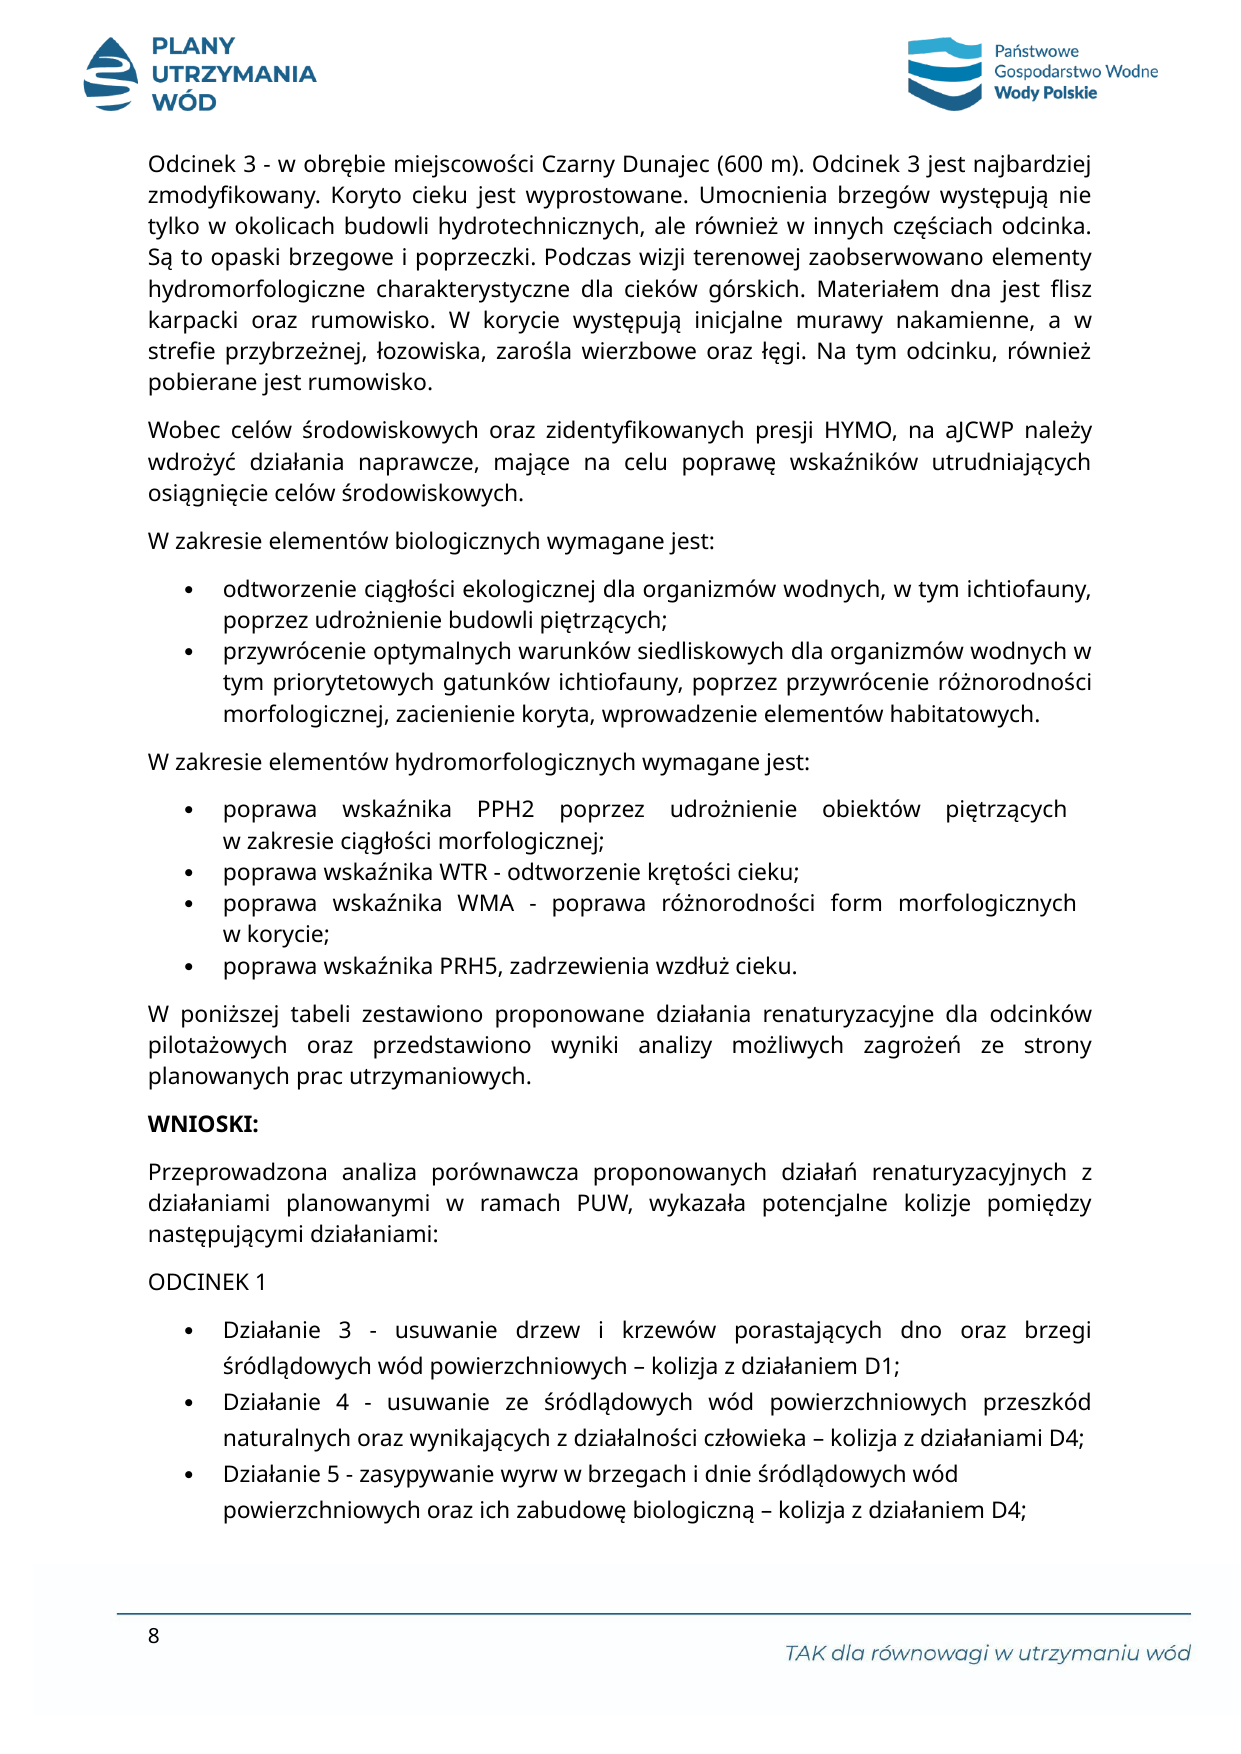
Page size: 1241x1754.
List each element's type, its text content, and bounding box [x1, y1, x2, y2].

text W zakresie elementów hydromorfologicznych wymagane jest: [148, 746, 1093, 777]
list Działanie 4 - usuwanie ze śródlądowych wód powierzchniowych przeszkód naturalnych oraz wynikających z działalności człowieka – kolizja z działaniami D4; [185, 1386, 1093, 1453]
list poprawa wskaźnika PPH2 poprzez udrożnienie obiektów piętrzących w zakresie ciągłości morfologicznej; [185, 793, 1093, 856]
list poprawa wskaźnika WTR - odtworzenie krętości cieku; [185, 856, 1093, 887]
list Działanie 5 - zasypywanie wyrw w brzegach i dnie śródlądowych wód powierzchniowych oraz ich zabudowę biologiczną – kolizja z działaniem D4; [185, 1458, 1093, 1525]
list poprawa wskaźnika WMA - poprawa różnorodności form morfologicznych w korycie; [185, 887, 1093, 950]
text WNIOSKI: [148, 1108, 1093, 1139]
text W zakresie elementów biologicznych wymagane jest: [148, 525, 1093, 556]
text Przeprowadzona analiza porównawcza proponowanych działań renaturyzacyjnych z działaniami planowanymi w ramach PUW, wykazała potencjalne kolizje pomiędzy następującymi działaniami: [148, 1156, 1093, 1250]
list poprawa wskaźnika PRH5, zadrzewienia wzdłuż cieku. [185, 950, 1093, 981]
list przywrócenie optymalnych warunków siedliskowych dla organizmów wodnych w tym priorytetowych gatunków ichtiofauny, poprzez przywrócenie różnorodności morfologicznej, zacienienie koryta, wprowadzenie elementów habitatowych. [185, 635, 1093, 729]
list Działanie 3 - usuwanie drzew i krzewów porastających dno oraz brzegi śródlądowych wód powierzchniowych – kolizja z działaniem D1; [185, 1314, 1093, 1381]
list odtworzenie ciągłości ekologicznej dla organizmów wodnych, w tym ichtiofauny, poprzez udrożnienie budowli piętrzących; [185, 573, 1093, 635]
text ODCINEK 1 [148, 1266, 1093, 1298]
text W poniższej tabeli zestawiono proponowane działania renaturyzacyjne dla odcinków pilotażowych oraz przedstawiono wyniki analizy możliwych zagrożeń ze strony planowanych prac utrzymaniowych. [148, 998, 1093, 1091]
picture [33, 1564, 1241, 1715]
text Odcinek 3 - w obrębie miejscowości Czarny Dunajec (600 m). Odcinek 3 jest najbardziej zmodyfikowany. Koryto cieku jest wyprostowane. Umocnienia brzegów występują nie tylko w okolicach budowli hydrotechnicznych, ale również w innych częściach odcinka. Są to opaski brzegowe i poprzeczki. Podczas wizji terenowej zaobserwowano elementy hydromorfologiczne charakterystyczne dla cieków górskich. Materiałem dna jest flisz karpacki oraz rumowisko. W korycie występują inicjalne murawy nakamienne, a w strefie przybrzeżnej, łozowiska, zarośla wierzbowe oraz łęgi. Na tym odcinku, również pobierane jest rumowisko. [148, 148, 1093, 398]
text Wobec celów środowiskowych oraz zidentyfikowanych presji HYMO, na aJCWP należy wdrożyć działania naprawcze, mające na celu poprawę wskaźników utrudniających osiągnięcie celów środowiskowych. [148, 414, 1093, 508]
picture [0, 0, 1241, 149]
